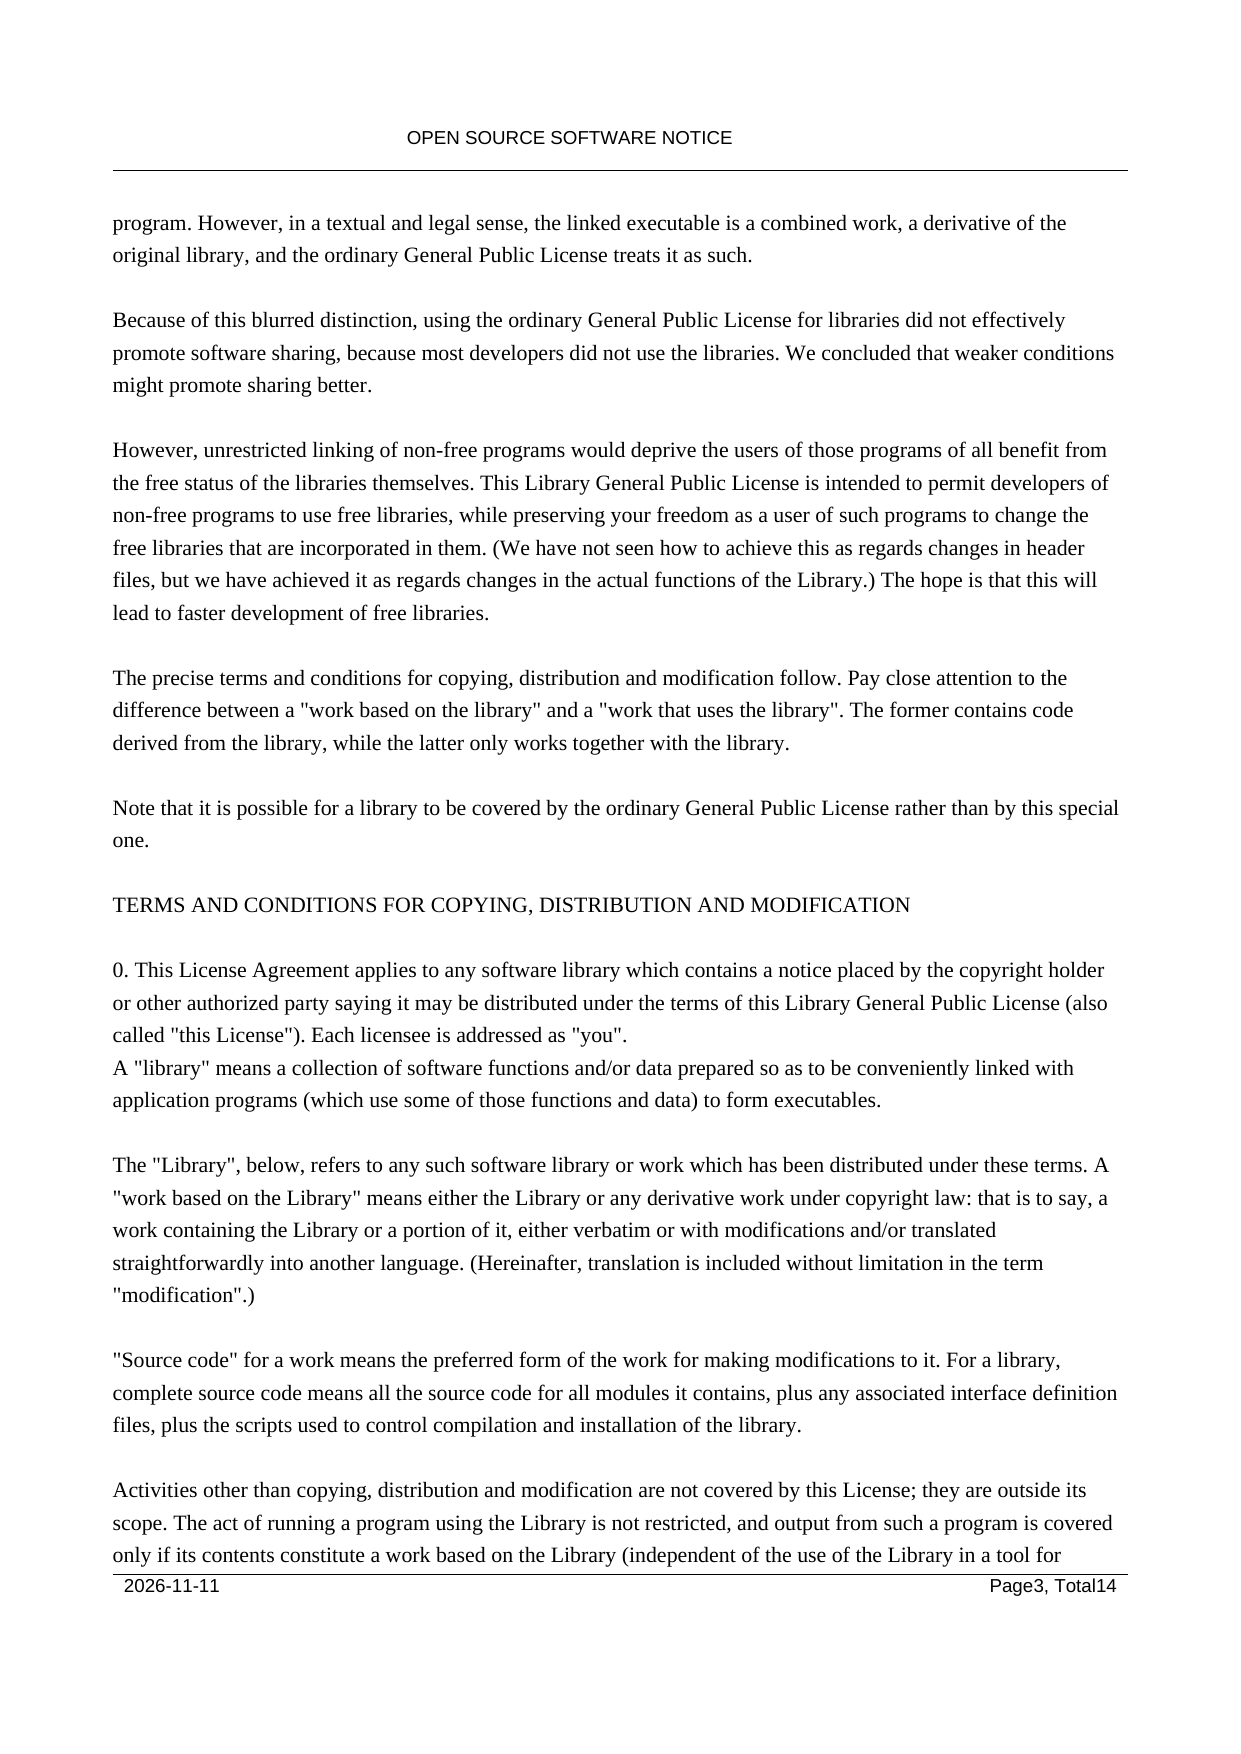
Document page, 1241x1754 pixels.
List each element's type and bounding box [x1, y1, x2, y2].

text [112, 206, 1128, 1571]
